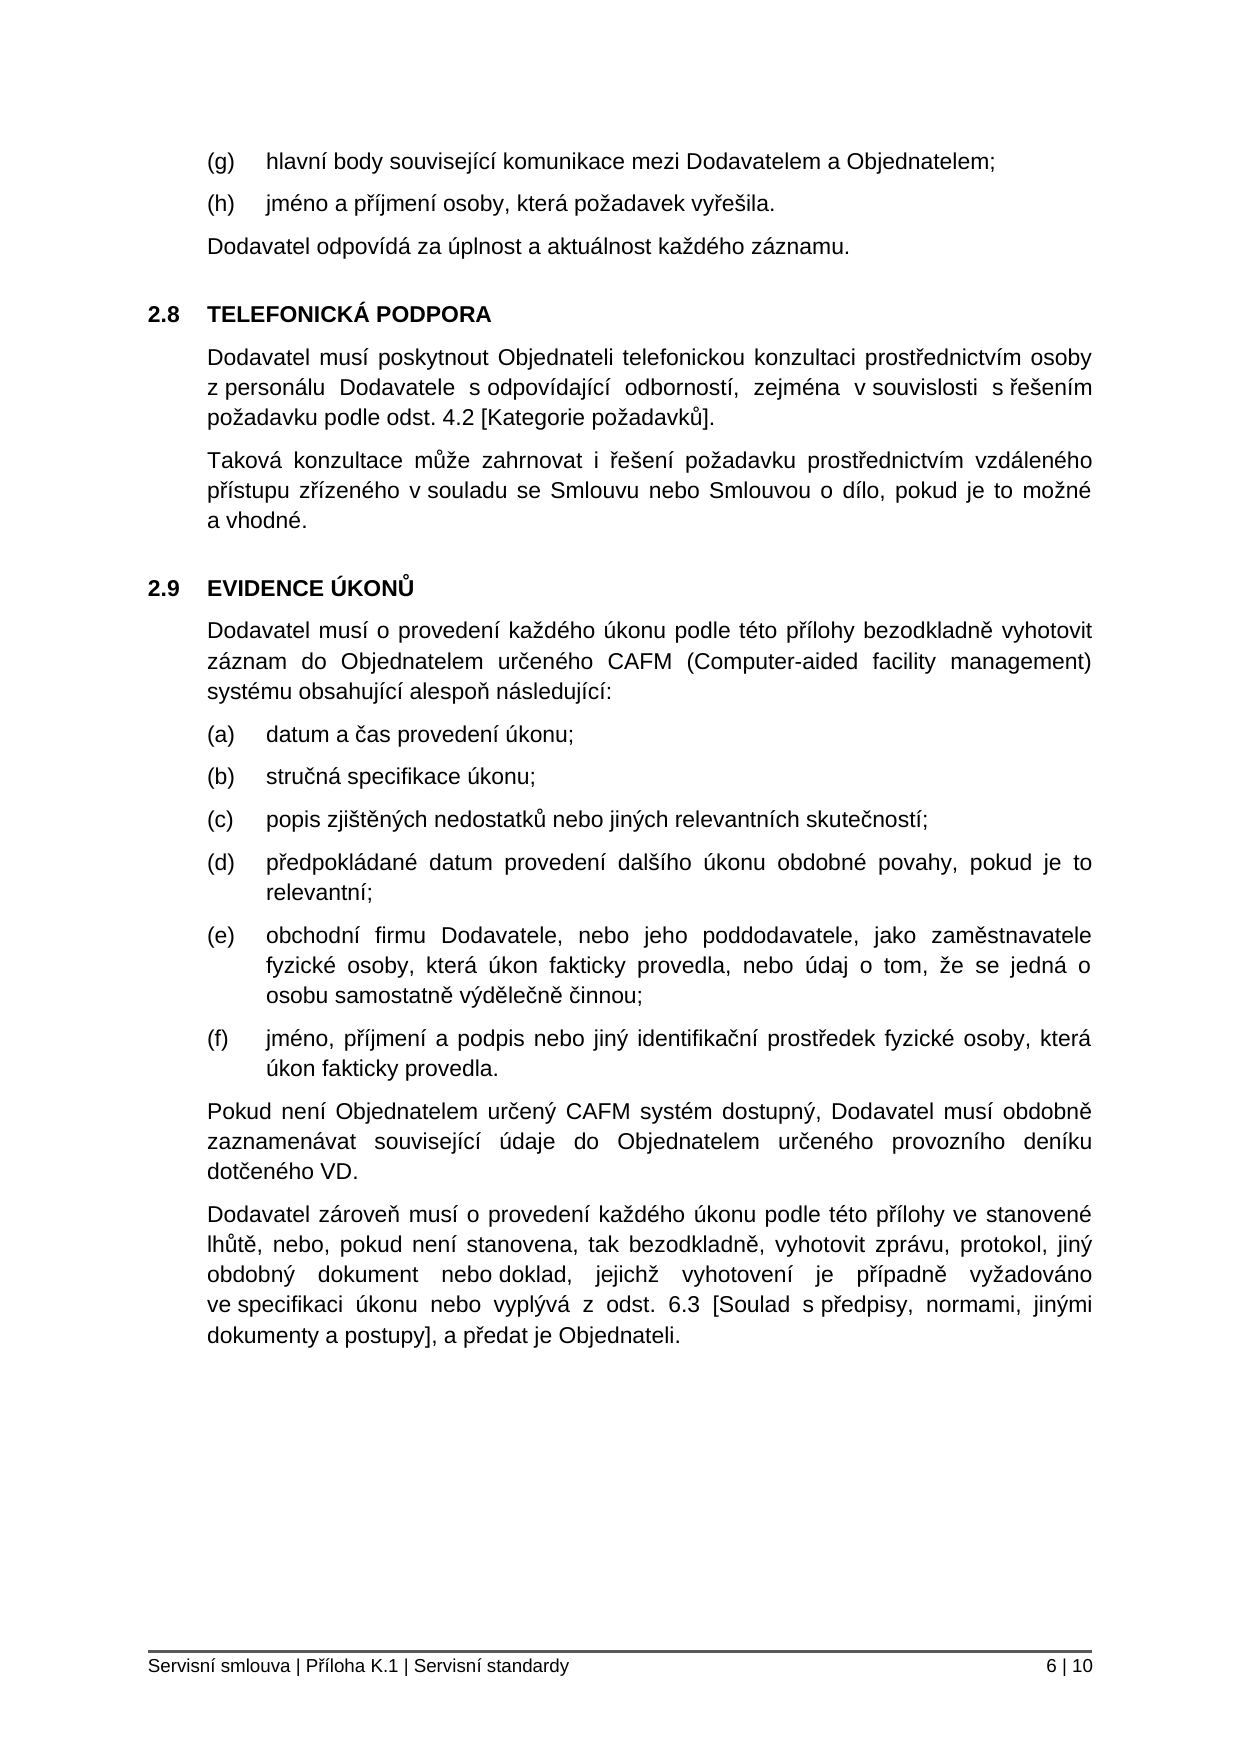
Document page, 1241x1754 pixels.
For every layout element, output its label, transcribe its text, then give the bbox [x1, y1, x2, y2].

text Telefonická podpora [148, 301, 1092, 327]
text Taková konzultace může zahrnovat i řešení požadavku prostřednictvím vzdáleného přístupu zřízeného v souladu se Smlouvu nebo Smlouvou o dílo, pokud je to možné a vhodné. [207, 447, 1092, 533]
text stručná specifikace úkonu; [207, 763, 1092, 790]
text obchodní firmu Dodavatele, nebo jeho poddodavatele, jako zaměstnavatele fyzické osoby, která úkon fakticky provedla, nebo údaj o tom, že se jedná o osobu samostatně výdělečně činnou; [207, 922, 1092, 1008]
text Dodavatel zároveň musí o provedení každého úkonu podle této přílohy ve stanovené lhůtě, nebo, pokud není stanovena, tak bezodkladně, vyhotovit zprávu, protokol, jiný obdobný dokument nebo doklad, jejichž vyhotovení je případně vyžadováno ve specifikaci úkonu nebo vyplývá z odst. 6.3 [Soulad s předpisy, normami, jinými dokumenty a postupy], a předat je Objednateli. [207, 1201, 1092, 1348]
text datum a čas provedení úkonu; [207, 721, 1092, 747]
text jméno a příjmení osoby, která požadavek vyřešila. [207, 190, 1092, 217]
text Dodavatel musí o provedení každého úkonu podle této přílohy bezodkladně vyhotovit záznam do Objednatelem určeného CAFM (Computer-aided facility management) systému obsahující alespoň následující: [207, 617, 1092, 704]
text popis zjištěných nedostatků nebo jiných relevantních skutečností; [207, 806, 1092, 832]
text Evidence úkonů [148, 575, 1092, 601]
text Dodavatel musí poskytnout Objednateli telefonickou konzultaci prostřednictvím osoby z personálu Dodavatele s odpovídající odborností, zejména v souvislosti s řešením požadavku podle odst. 4.2 [Kategorie požadavků]. [207, 343, 1092, 430]
text Dodavatel odpovídá za úplnost a aktuálnost každého záznamu. [207, 233, 1092, 259]
text předpokládané datum provedení dalšího úkonu obdobné povahy, pokud je to relevantní; [207, 849, 1092, 905]
text hlavní body související komunikace mezi Dodavatelem a Objednatelem; [207, 148, 1092, 174]
text jméno, příjmení a podpis nebo jiný identifikační prostředek fyzické osoby, která úkon fakticky provedla. [207, 1025, 1092, 1081]
text Pokud není Objednatelem určený CAFM systém dostupný, Dodavatel musí obdobně zaznamenávat související údaje do Objednatelem určeného provozního deníku dotčeného VD. [207, 1098, 1092, 1184]
